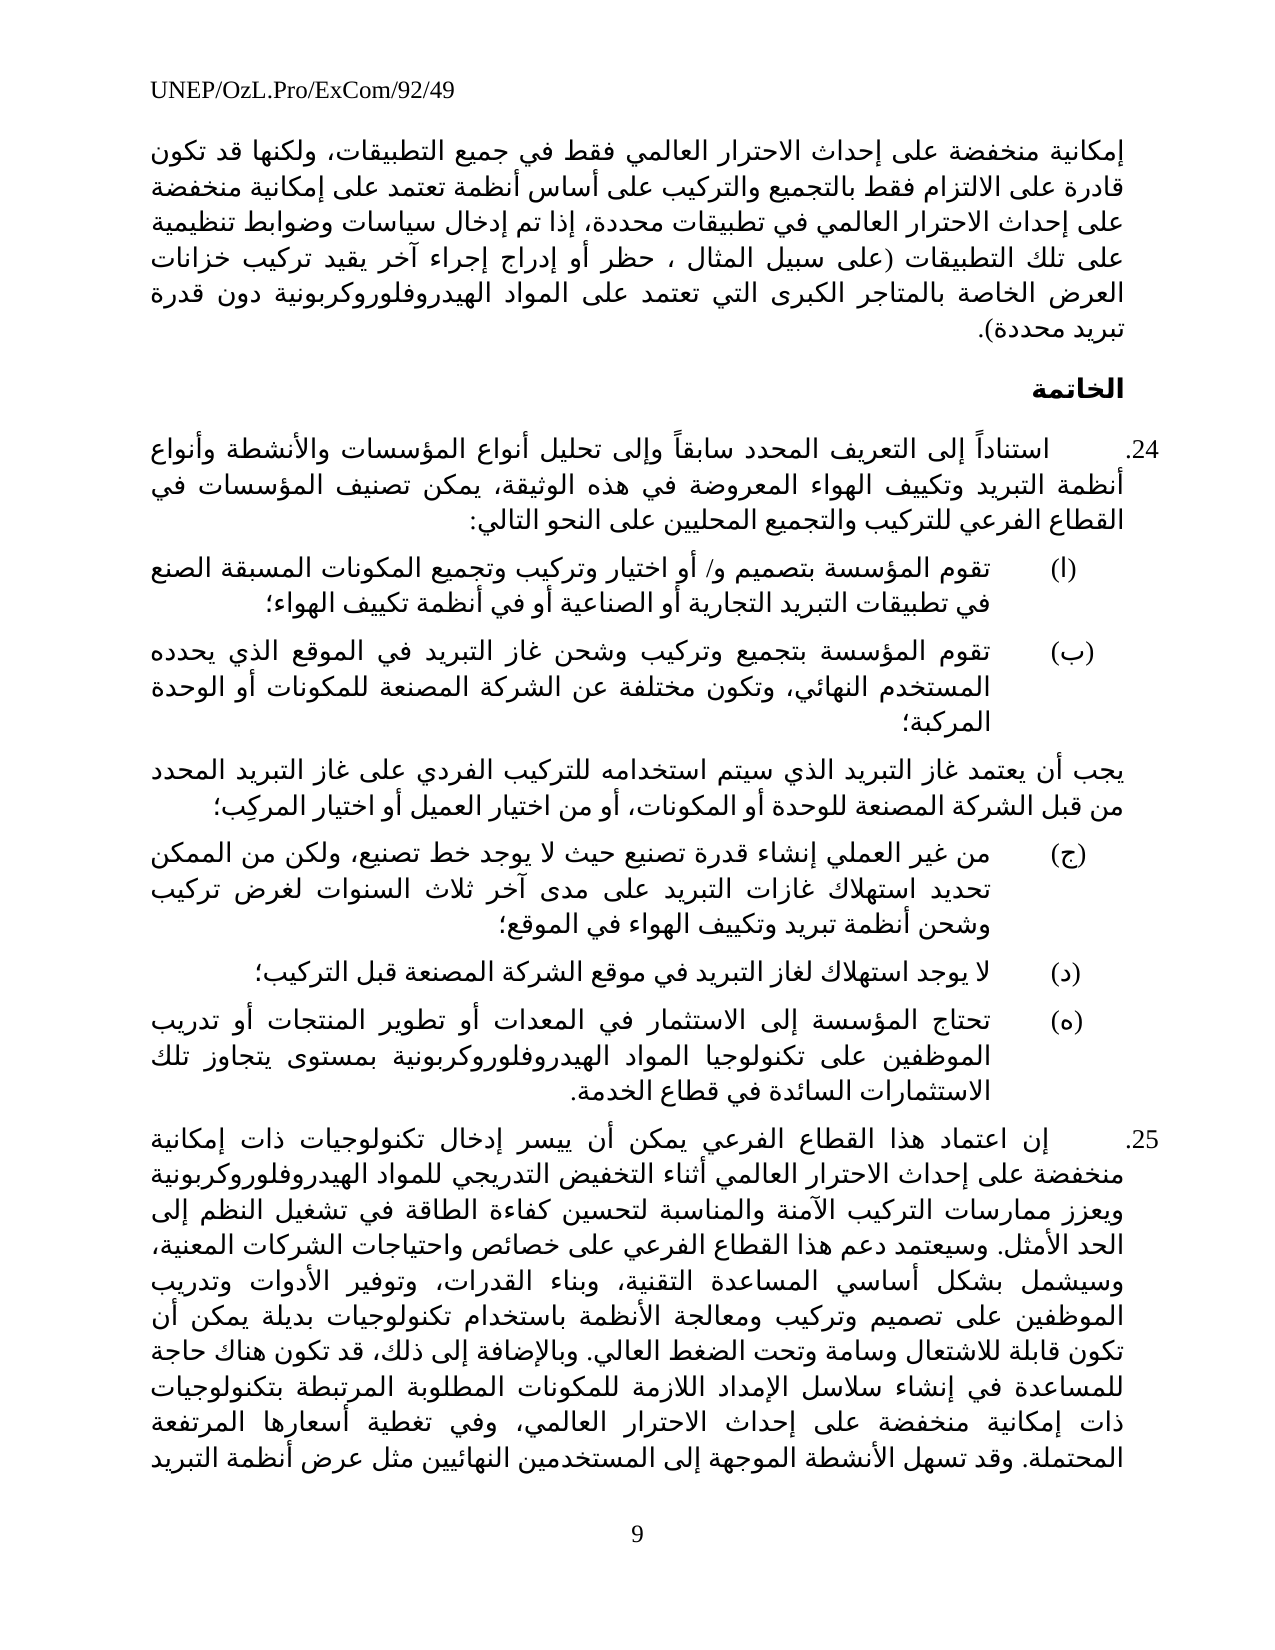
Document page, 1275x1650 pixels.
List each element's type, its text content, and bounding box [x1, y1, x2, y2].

list تقوم المؤسسة بتصميم و/ أو اختيار وتركيب وتجميع المكونات المسبقة الصنع في تطبيقات التبريد التجارية أو الصناعية أو في أنظمة تكييف الهواء؛ [150, 549, 1051, 620]
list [150, 132, 1125, 345]
list استناداً إلى التعريف المحدد سابقاً وإلى تحليل أنواع المؤسسات والأنشطة وأنواع أنظمة التبريد وتكييف الهواء المعروضة في هذه الوثيقة، يمكن تصنيف المؤسسات في القطاع الفرعي للتركيب والتجميع المحليين على النحو التالي: [150, 430, 1125, 537]
text يجب أن يعتمد غاز التبريد الذي سيتم استخدامه للتركيب الفردي على غاز التبريد المحدد من قبل الشركة المصنعة للوحدة أو المكونات، أو من اختيار العميل أو اختيار المركِب؛ [150, 751, 1125, 822]
text الخاتمة [150, 370, 1125, 405]
list تحتاج المؤسسة إلى الاستثمار في المعدات أو تطوير المنتجات أو تدريب الموظفين على تكنولوجيا المواد الهيدروفلوروكربونية بمستوى يتجاوز تلك الاستثمارات السائدة في قطاع الخدمة. [150, 1001, 1051, 1107]
list لا يوجد استهلاك لغاز التبريد في موقع الشركة المصنعة قبل التركيب؛ [150, 953, 1051, 989]
list تقوم المؤسسة بتجميع وتركيب وشحن غاز التبريد في الموقع الذي يحدده المستخدم النهائي، وتكون مختلفة عن الشركة المصنعة للمكونات أو الوحدة المركبة؛ [150, 632, 1051, 739]
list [150, 1120, 1125, 1474]
list من غير العملي إنشاء قدرة تصنيع حيث لا يوجد خط تصنيع، ولكن من الممكن تحديد استهلاك غازات التبريد على مدى آخر ثلاث السنوات لغرض تركيب وشحن أنظمة تبريد وتكييف الهواء في الموقع؛ [150, 834, 1051, 941]
